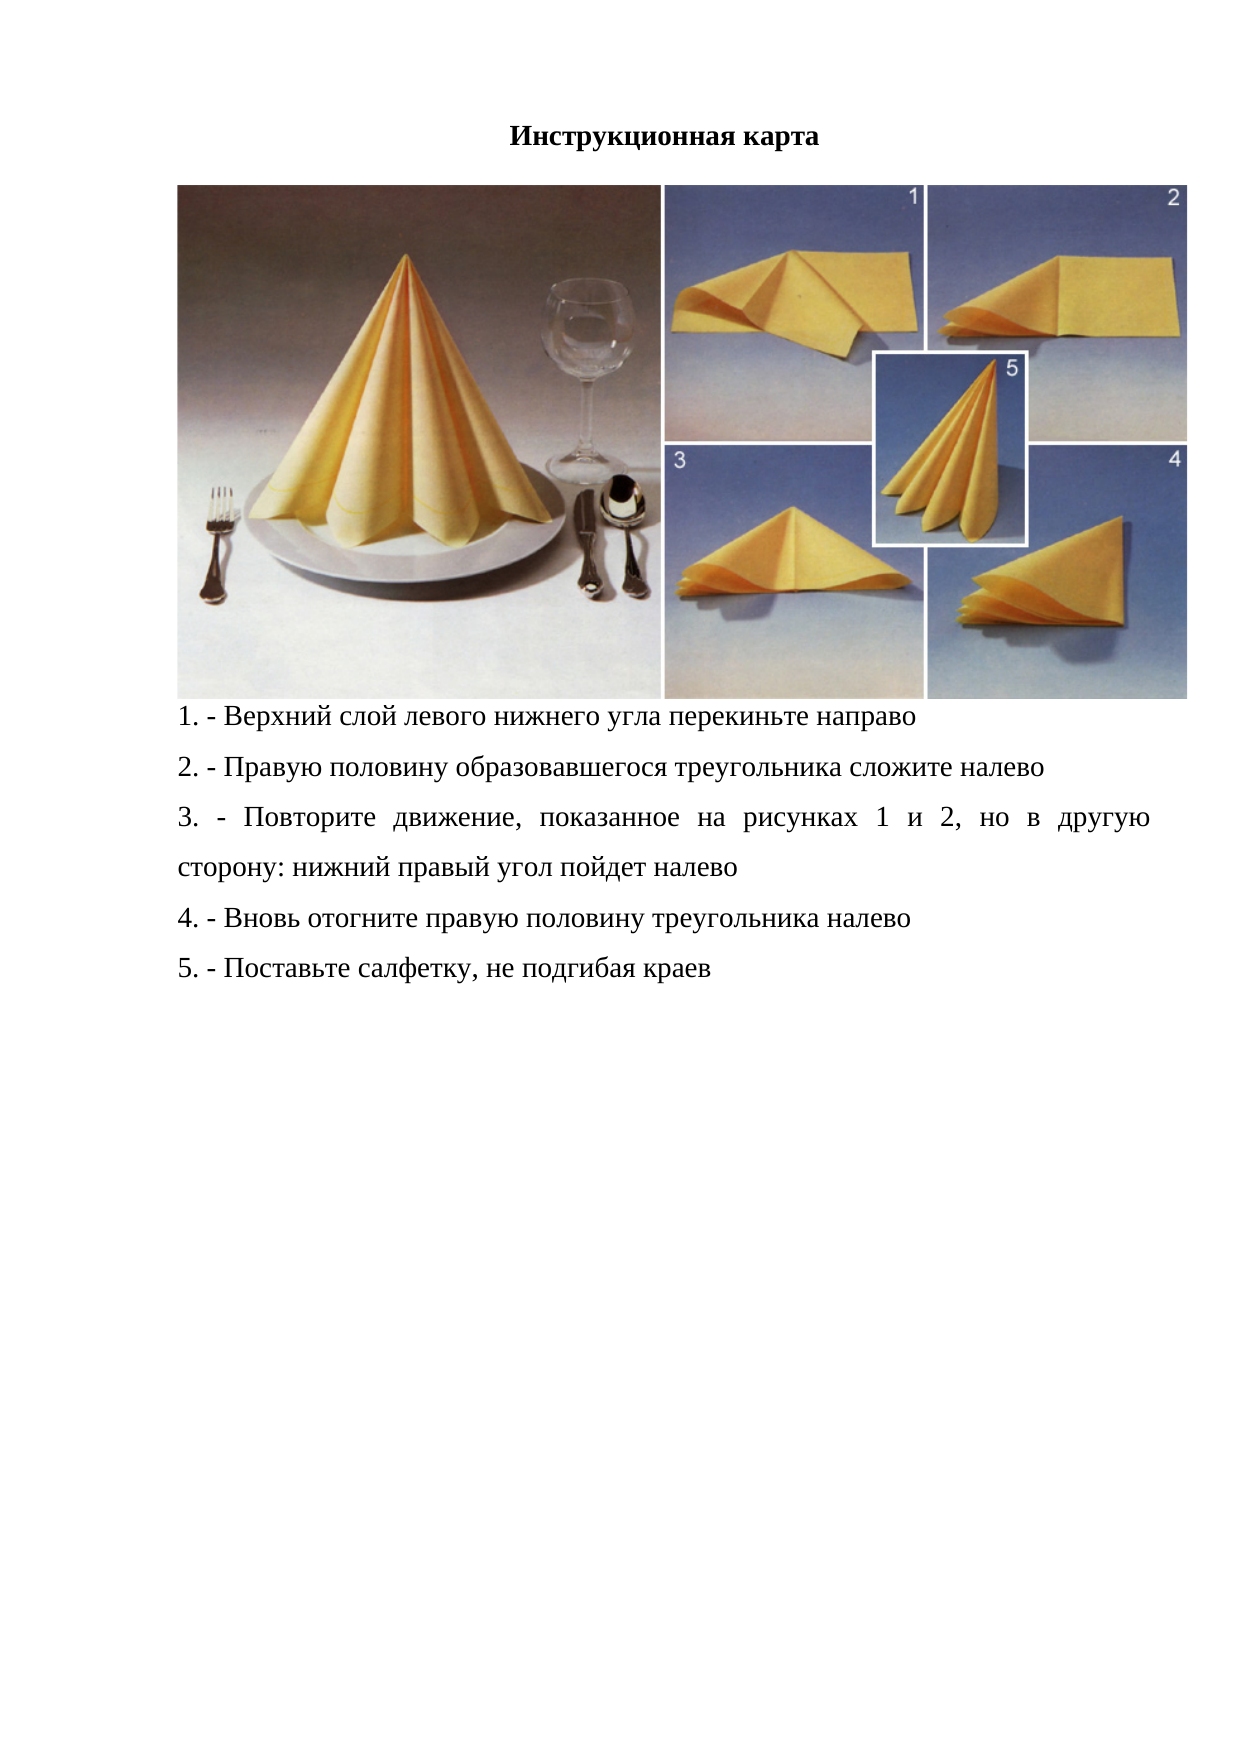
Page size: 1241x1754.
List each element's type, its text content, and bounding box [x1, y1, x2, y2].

text 5. - Поставьте салфетку, не подгибая краев [177, 950, 1152, 984]
text Инструкционная карта [177, 118, 1152, 152]
text 2. - Правую половину образовавшегося треугольника сложите налево [177, 749, 1152, 782]
picture [177, 185, 1188, 699]
text 1. - Верхний слой левого нижнего угла перекиньте направо [177, 699, 1152, 732]
text 3. - Повторите движение, показанное на рисунках 1 и 2, но в другую сторону: нижний правый угол пойдет налево [177, 799, 1152, 883]
text 4. - Вновь отогните правую половину треугольника налево [177, 900, 1152, 933]
